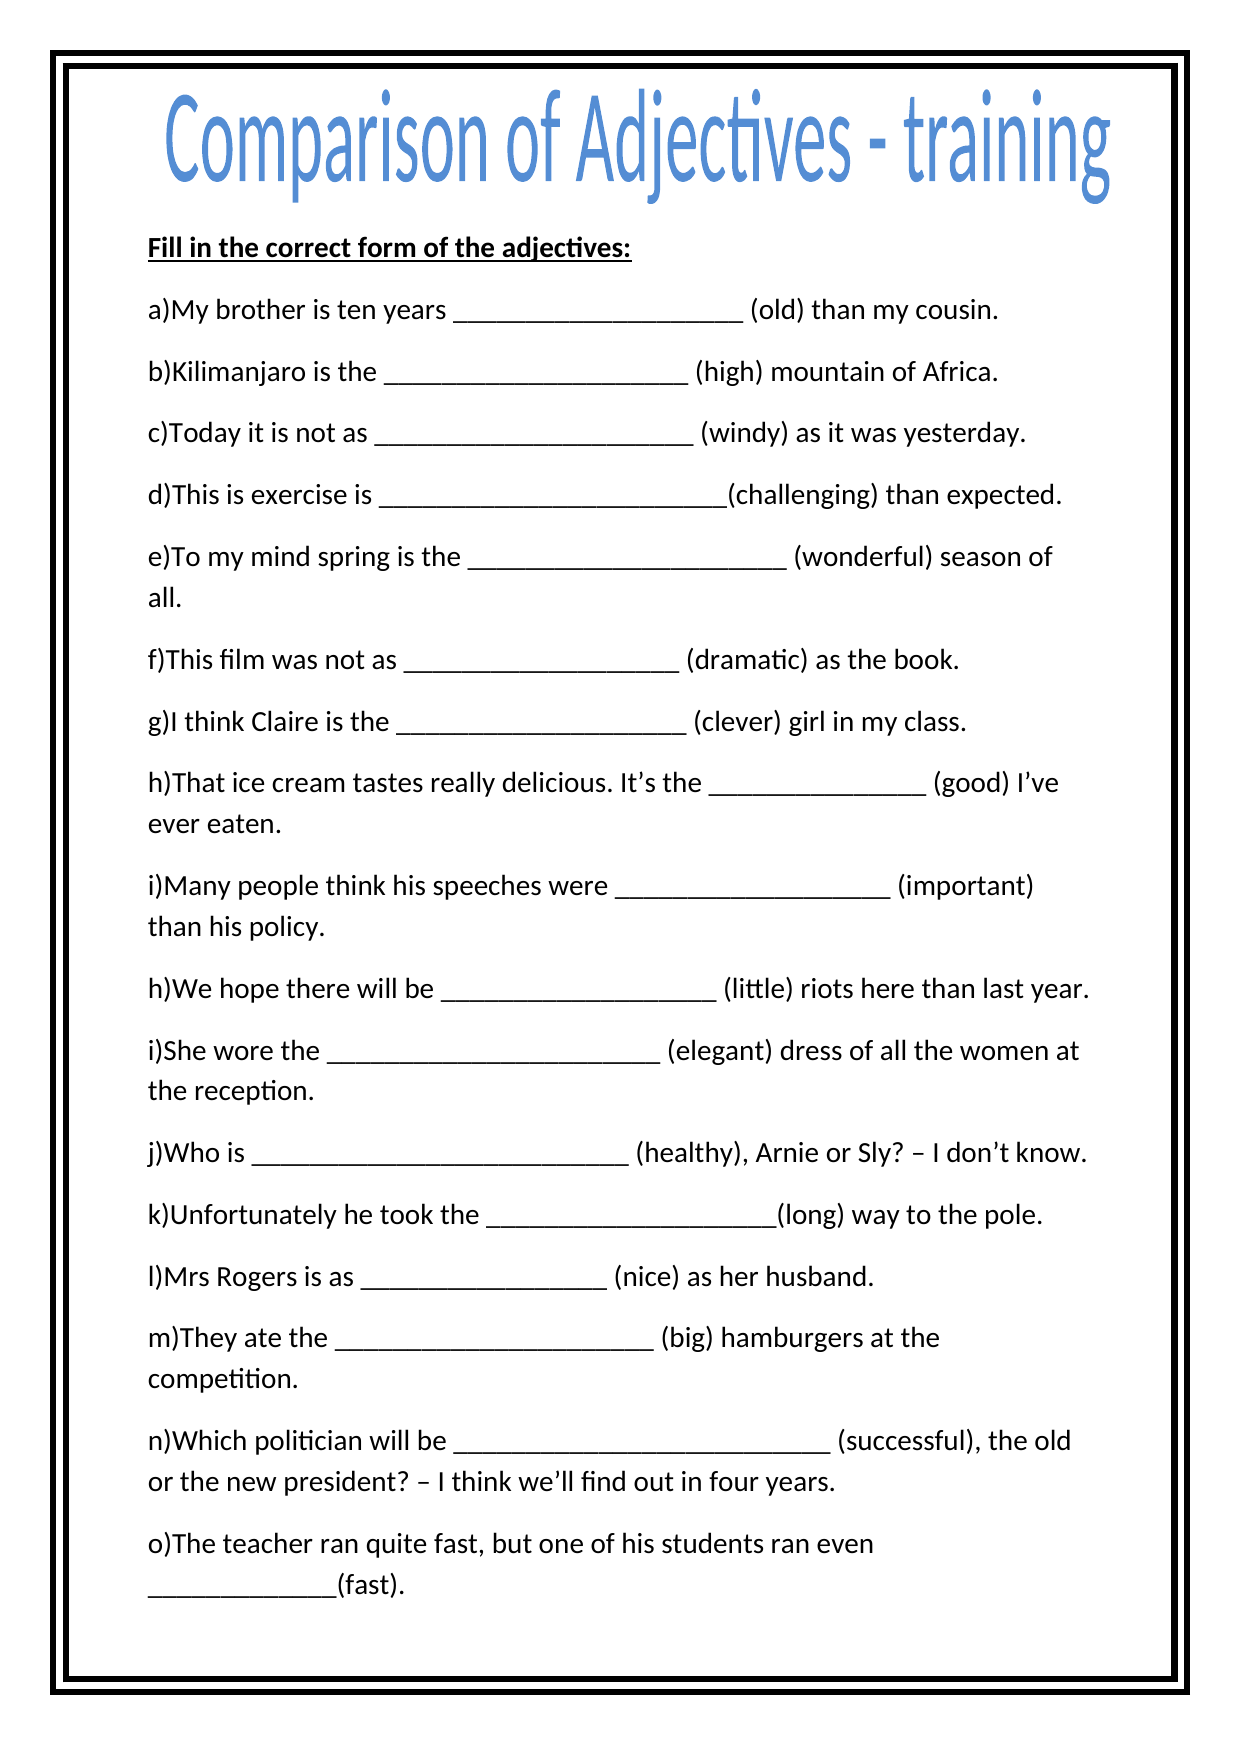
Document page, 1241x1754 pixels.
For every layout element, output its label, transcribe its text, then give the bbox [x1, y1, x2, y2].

text j)Who is __________________________ (healthy), Arnie or Sly? – I don’t know. [148, 1134, 1093, 1170]
text b)Kilimanjaro is the _____________________ (high) mountain of Africa. [148, 353, 1093, 388]
text e)To my mind spring is the ______________________ (wonderful) season of all. [148, 538, 1093, 615]
text i)Many people think his speeches were ___________________ (important) than his policy. [148, 867, 1093, 944]
text m)They ate the ______________________ (big) hamburgers at the competition. [148, 1319, 1093, 1396]
text f)This film was not as ___________________ (dramatic) as the book. [148, 641, 1093, 676]
text o)The teacher ran quite fast, but one of his students ran even _____________(fast). [148, 1525, 1108, 1602]
text c)Today it is not as ______________________ (windy) as it was yesterday. [148, 414, 1093, 450]
text g)I think Claire is the ____________________ (clever) girl in my class. [148, 703, 1093, 738]
text h)That ice cream tastes really delicious. It’s the _______________ (good) I’ve ever eaten. [148, 764, 1093, 841]
text d)This is exercise is ________________________(challenging) than expected. [148, 476, 1093, 512]
text l)Mrs Rogers is as _________________ (nice) as her husband. [148, 1258, 1093, 1293]
text Fill in the correct form of the adjectives: [148, 229, 1093, 265]
text h)We hope there will be ___________________ (little) riots here than last year. [148, 970, 1093, 1005]
text a)My brother is ten years ____________________ (old) than my cousin. [148, 291, 1093, 327]
text n)Which politician will be __________________________ (successful), the old or the new president? – I think we’ll find out in four years. [148, 1422, 1093, 1499]
text k)Unfortunately he took the ____________________(long) way to the pole. [148, 1196, 1093, 1232]
text i)She wore the _______________________ (elegant) dress of all the women at the reception. [148, 1032, 1093, 1108]
